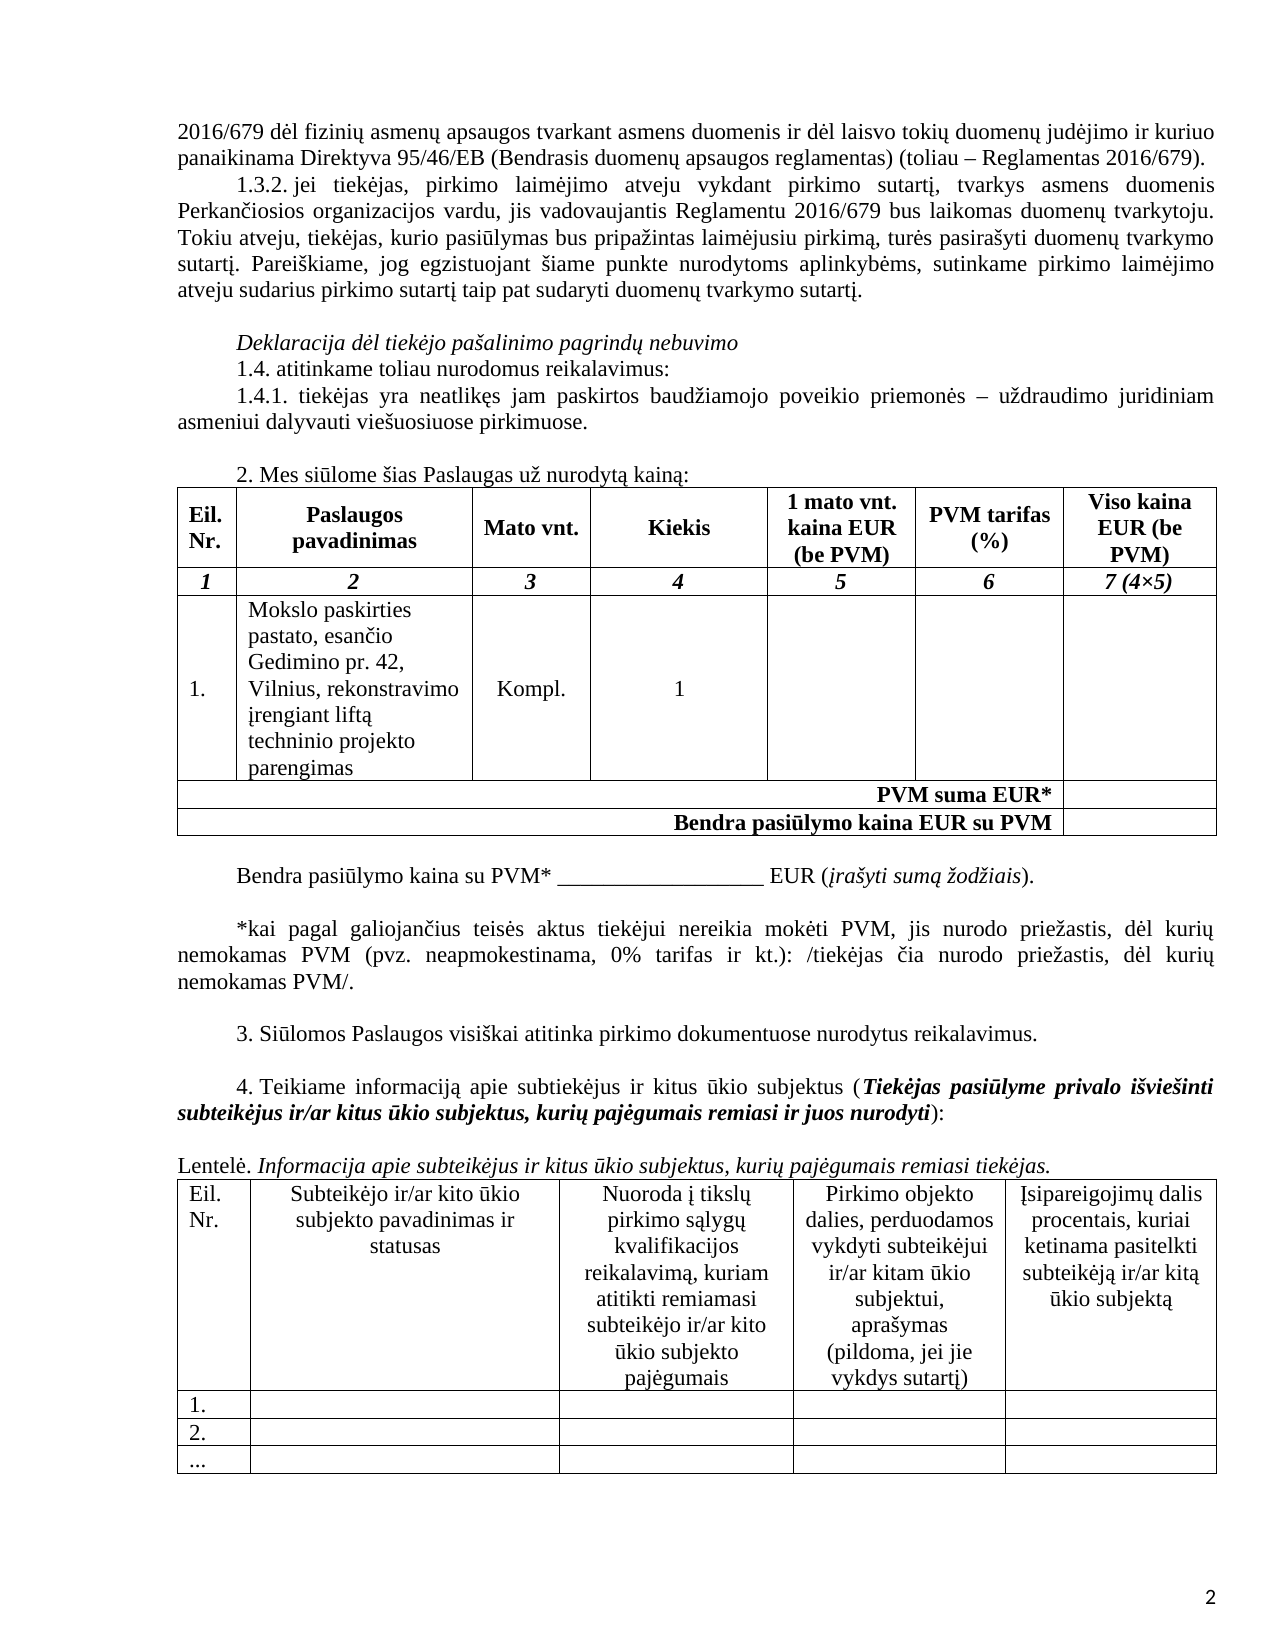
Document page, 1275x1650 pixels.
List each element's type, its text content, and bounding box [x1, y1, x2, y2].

table_header Eil. Nr. [178, 488, 236, 567]
table_cell [794, 1419, 1005, 1445]
table_cell [916, 596, 1063, 780]
table_cell [251, 1446, 559, 1473]
list jei tiekėjas, pirkimo laimėjimo atveju vykdant pirkimo sutartį, tvarkys asmens duomenis Perkančiosios organizacijos vardu, jis vadovaujantis Reglamentu 2016/679 bus laikomas duomenų tvarkytoju. Tokiu atveju, tiekėjas, kurio pasiūlymas bus pripažintas laimėjusiu pirkimą, turės pasirašyti duomenų tvarkymo sutartį. Pareiškiame, jog egzistuojant šiame punkte nurodytoms aplinkybėms, sutinkame pirkimo laimėjimo atveju sudarius pirkimo sutartį taip pat sudaryti duomenų tvarkymo sutartį. [177, 171, 1216, 303]
table_cell ... [178, 1446, 250, 1473]
text 1.4. atitinkame toliau nurodomus reikalavimus: [177, 355, 1216, 382]
text 1.4.1. tiekėjas yra neatlikęs jam paskirtos baudžiamojo poveikio priemonės – uždraudimo juridiniam asmeniui dalyvauti viešuosiuose pirkimuose. [177, 382, 1216, 434]
table_header Subteikėjo ir/ar kito ūkio subjekto pavadinimas ir statusas [251, 1180, 559, 1390]
text Bendra pasiūlymo kaina su PVM* __________________ EUR (įrašyti sumą žodžiais). [177, 862, 1216, 889]
table_cell 2. [178, 1419, 250, 1445]
table_cell 7 (4×5) [1064, 568, 1216, 594]
table_header Nuoroda į tikslų pirkimo sąlygų kvalifikacijos reikalavimą, kuriam atitikti remiamasi subteikėjo ir/ar kito ūkio subjekto pajėgumais [560, 1180, 793, 1390]
table_cell [251, 1391, 559, 1418]
table_cell [560, 1419, 793, 1445]
table_header 1 mato vnt. kaina EUR (be PVM) [768, 488, 915, 567]
table_header Kiekis [591, 488, 767, 567]
text Deklaracija dėl tiekėjo pašalinimo pagrindų nebuvimo [177, 329, 1216, 355]
table_header Viso kaina EUR (be PVM) [1064, 488, 1216, 567]
table_cell 1 [591, 596, 767, 780]
table_cell 1. [178, 596, 236, 780]
table_cell [1064, 781, 1216, 807]
table_cell PVM suma EUR* [178, 781, 1063, 807]
table_header Mato vnt. [473, 488, 590, 567]
table_cell 1. [178, 1391, 250, 1418]
table_cell Kompl. [473, 596, 590, 780]
table_cell Bendra pasiūlymo kaina EUR su PVM [178, 809, 1063, 835]
table_cell [1006, 1419, 1216, 1445]
text *kai pagal galiojančius teisės aktus tiekėjui nereikia mokėti PVM, jis nurodo priežastis, dėl kurių nemokamas PVM (pvz. neapmokestinama, 0% tarifas ir kt.): /tiekėjas čia nurodo priežastis, dėl kurių nemokamas PVM/. [177, 915, 1216, 994]
table_cell 1 [178, 568, 236, 594]
table_cell [1064, 596, 1216, 780]
table_header Įsipareigojimų dalis procentais, kuriai ketinama pasitelkti subteikėją ir/ar kitą ūkio subjektą [1006, 1180, 1216, 1390]
list Siūlomos Paslaugos visiškai atitinka pirkimo dokumentuose nurodytus reikalavimus. [177, 1020, 1216, 1047]
table_cell [560, 1446, 793, 1473]
table_cell [1006, 1446, 1216, 1473]
table_cell 3 [473, 568, 590, 594]
table_cell [1064, 809, 1216, 835]
table_cell 4 [591, 568, 767, 594]
table_cell [1006, 1391, 1216, 1418]
table_cell 5 [768, 568, 915, 594]
table_cell Mokslo paskirties pastato, esančio Gedimino pr. 42, Vilnius, rekonstravimo įrengiant liftą techninio projekto parengimas [237, 596, 472, 780]
table_cell 2 [237, 568, 472, 594]
list Teikiame informaciją apie subtiekėjus ir kitus ūkio subjektus (Tiekėjas pasiūlyme privalo išviešinti subteikėjus ir/ar kitus ūkio subjektus, kurių pajėgumais remiasi ir juos nurodyti): [177, 1073, 1216, 1126]
table_cell [768, 596, 915, 780]
table_cell [560, 1391, 793, 1418]
list Mes siūlome šias Paslaugas už nurodytą kainą: [177, 461, 1216, 487]
table_cell [794, 1391, 1005, 1418]
table_header Paslaugos pavadinimas [237, 488, 472, 567]
text Lentelė. Informacija apie subteikėjus ir kitus ūkio subjektus, kurių pajėgumais remiasi tiekėjas. [177, 1152, 1216, 1178]
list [177, 118, 1216, 171]
table_header Eil. Nr. [178, 1180, 250, 1390]
table_cell 6 [916, 568, 1063, 594]
table_cell [794, 1446, 1005, 1473]
table_cell [251, 1419, 559, 1445]
table_header Pirkimo objekto dalies, perduodamos vykdyti subteikėjui ir/ar kitam ūkio subjektui, aprašymas (pildoma, jei jie vykdys sutartį) [794, 1180, 1005, 1390]
table_header PVM tarifas (%) [916, 488, 1063, 567]
